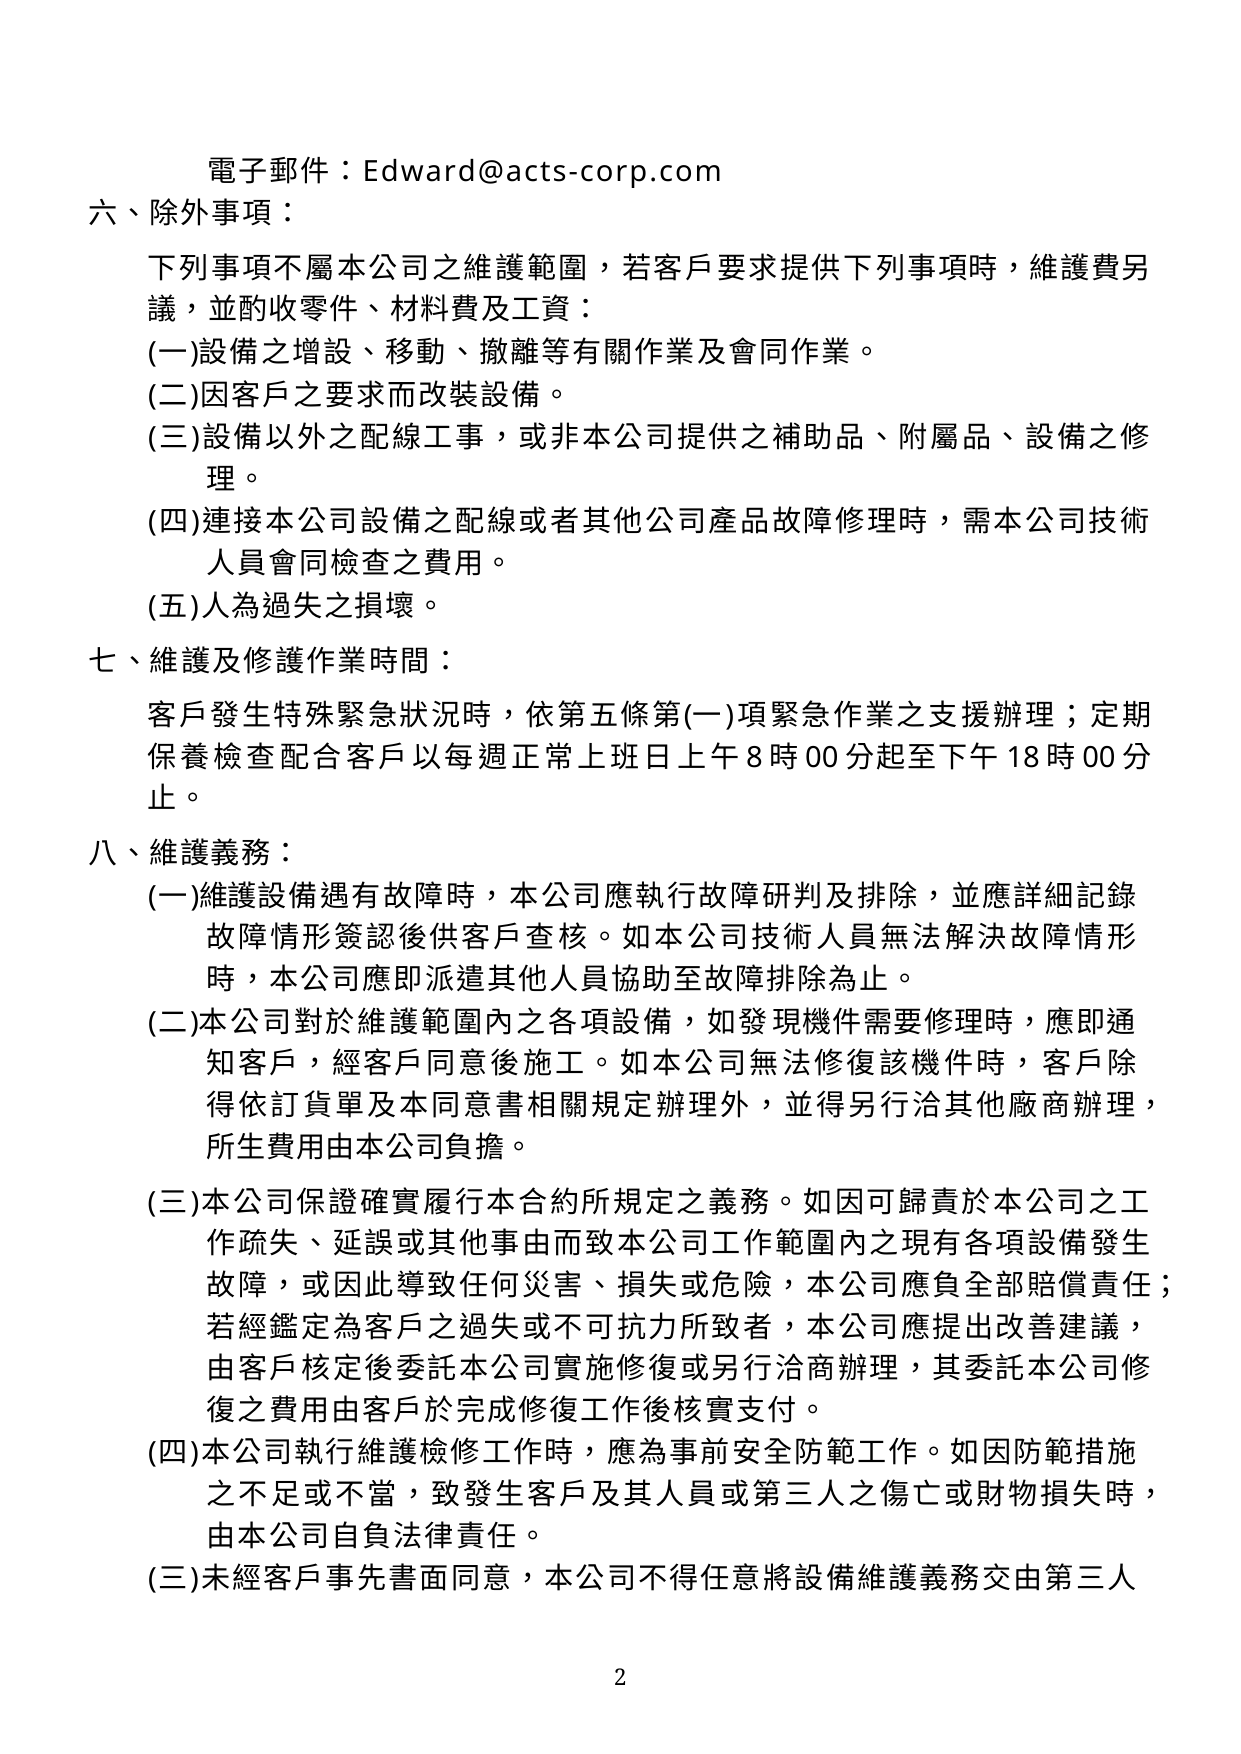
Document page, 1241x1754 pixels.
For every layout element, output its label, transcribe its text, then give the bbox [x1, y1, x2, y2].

text (二)因之要求而改裝設備。 [148, 372, 1151, 413]
text 六、除外事項： [89, 190, 1037, 232]
text (五)人為過失之損壞。 [148, 583, 1037, 624]
text 七、維護及修護作業時間： [89, 638, 471, 679]
text (三)未經事先書面同意，不得任意將。 [148, 1556, 1137, 1597]
text ()確實履行本合約所規定之義務。如因可歸責於之工作疏失、延誤或其他事由而致工作範圍內之現有各項設備發生故障，或因此導致任何災害、損失或危險，應負全部賠償責任；若經鑑定為之過失或不可抗力所致者，應提出改善建議，由核定後委託實施修復或另行洽商辦理，其委託修復之費用由於完成修復工作後核實支付。 [147, 1179, 1152, 1429]
text (一)設備之增設、移動、撤離等有關作業及會同作業。 [148, 329, 1037, 371]
text 八、義務： [89, 830, 1152, 872]
text (三)設備以外之配線工事，或非提供之補助品、附屬品、設備之修理。 [148, 414, 1151, 498]
text (一)設備遇有故障時，應執行故障研判及排除，並應詳細記錄故障情形簽認後供查核。如技術人員無法解決故障情形時，應即派遣其他人員協助至故障排除為止。 [148, 873, 1137, 998]
text (四)連接設備之配線或者其他公司產品故障修理時，需技術人員會同檢查之費用。 [148, 498, 1151, 582]
text 下列事項不屬之維護範圍，若要求提供下列事項時，維護費另議，並酌收零件、材料費及工資： [147, 245, 1152, 328]
text 電子郵件： [206, 148, 1037, 189]
text 發生特殊緊急狀況時，依五(一)緊急作業之支援辦理；定期保養檢查配合以每週正常上班日上午時00分起至下午1時00分止。 [147, 692, 1152, 817]
text (二)對於維護範圍內之各項設備，如發現機件需要修理時，應即通知，經同意後施工。如無法修復該機件時，除得依相關規定辦理外，並得另行洽商辦理。 [148, 999, 1137, 1165]
text ()執行維護檢修工作時，應為事前安全防範工作。如因防範措施之不足或不當，致發生人員或第三人之傷亡或財物損失時，自負法律責任。 [148, 1429, 1137, 1554]
